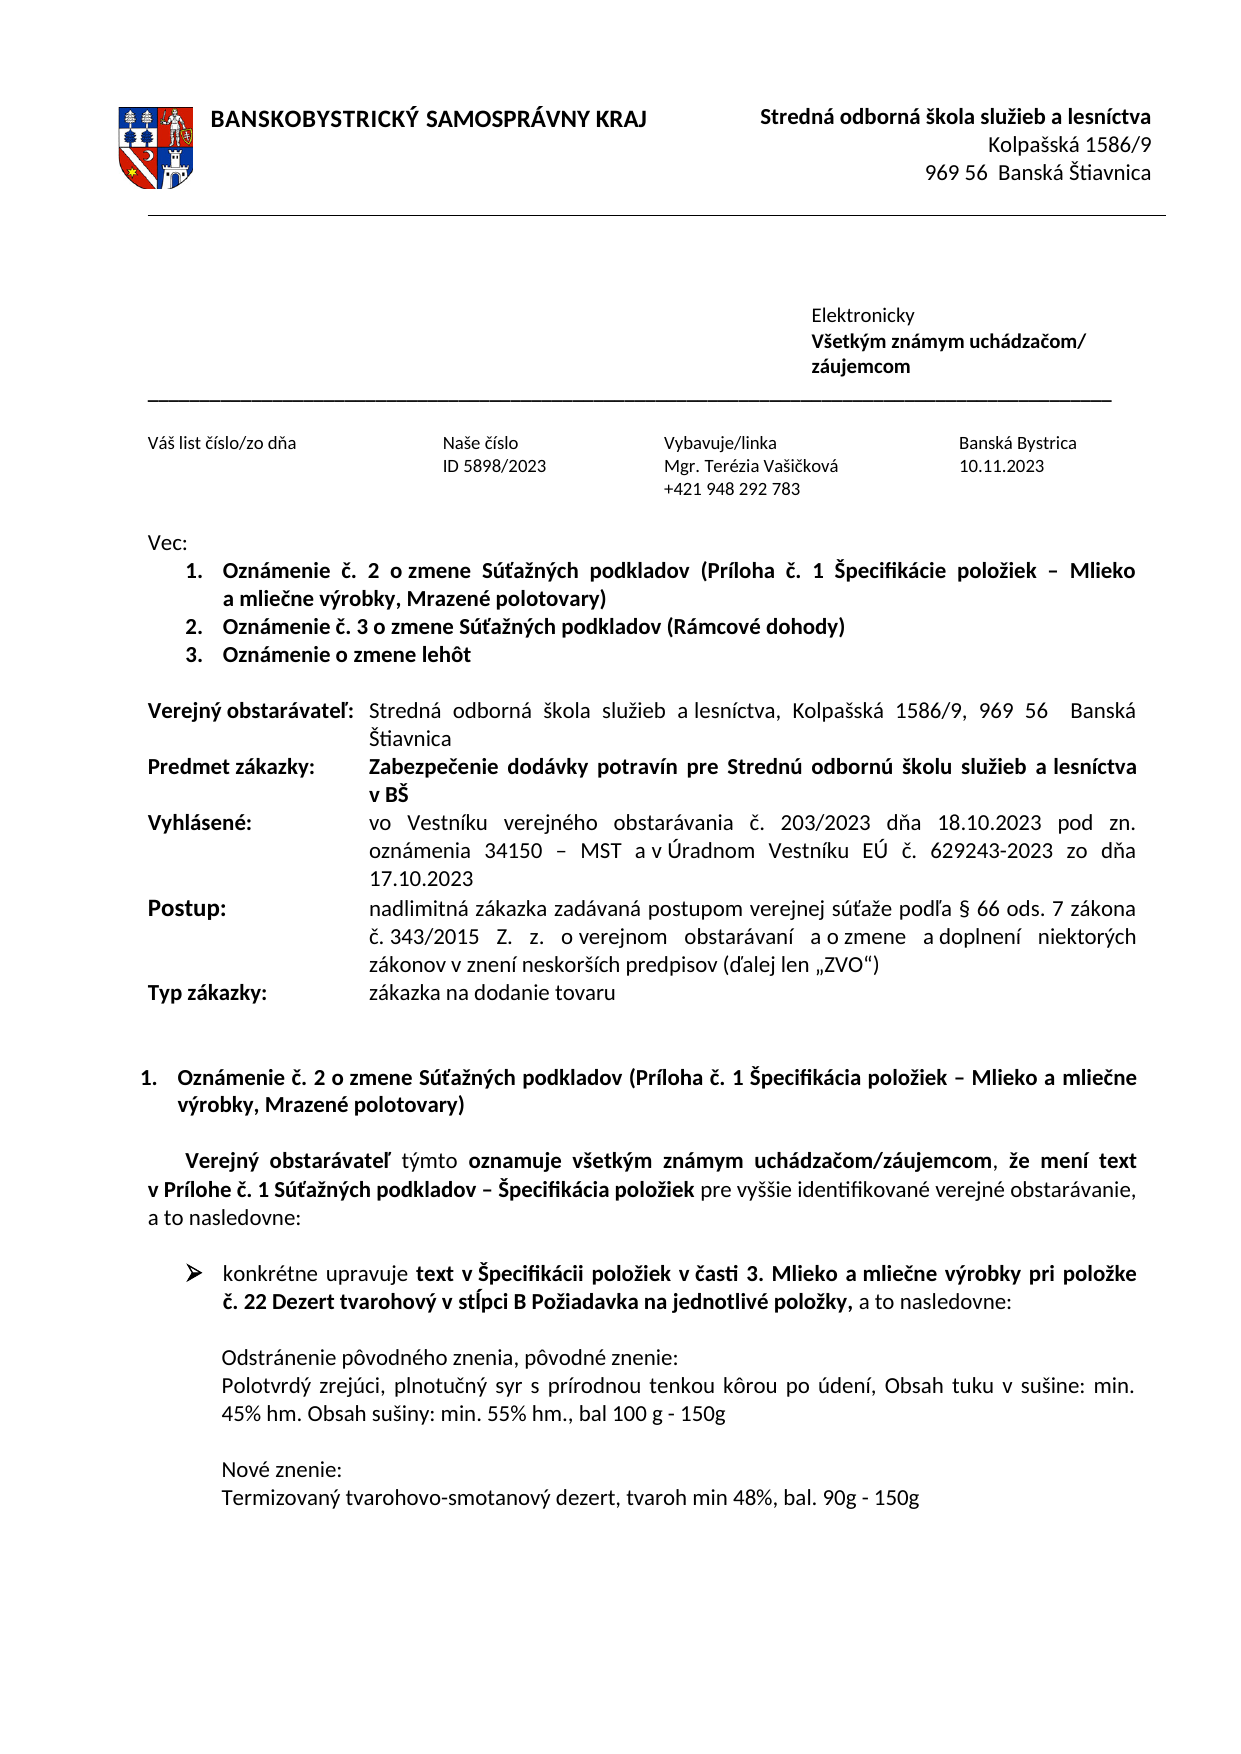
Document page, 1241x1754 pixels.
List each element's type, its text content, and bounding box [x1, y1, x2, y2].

picture [117, 107, 193, 189]
text Vec: [148, 528, 1137, 556]
text Všetkým známym uchádzačom/ záujemcom [811, 328, 1137, 379]
list Oznámenie č. 2 o zmene Súťažných podkladov (Príloha č. 1 Špecifikácie položiek – Mlieko a mliečne výrobky, Mrazené polotovary) [185, 556, 1137, 612]
text ID 5898/2023 Mgr. Terézia Vašičková 10.11.2023 [369, 454, 1137, 477]
text +421 948 292 783 [369, 477, 1137, 500]
text Verejný obstarávateľ týmto oznamuje všetkým známym uchádzačom/záujemcom, že mení text v Prílohe č. 1 Súťažných podkladov – Špecifikácia položiek pre vyššie identifikované verejné obstarávanie, a to nasledovne: [148, 1147, 1137, 1231]
text Verejný obstarávateľ: Stredná odborná škola služieb a lesníctva, Kolpašská 1586/9, 969 56 Banská Štiavnica [148, 696, 1137, 752]
text Polotvrdý zrejúci, plnotučný syr s prírodnou tenkou kôrou po údení, Obsah tuku v sušine: min. 45% hm. Obsah sušiny: min. 55% hm., bal 100 g - 150g [221, 1371, 1137, 1427]
text Vyhlásené: vo Vestníku verejného obstarávania č. 203/2023 dňa 18.10.2023 pod zn. oznámenia 34150 – MST a v Úradnom Vestníku EÚ č. 629243-2023 zo dňa 17.10.2023 [148, 808, 1137, 892]
list konkrétne upravuje text v Špecifikácii položiek v časti 3. Mlieko a mliečne výrobky pri položke č. 22 Dezert tvarohový v stĺpci B Požiadavka na jednotlivé položky, a to nasledovne: [185, 1259, 1137, 1315]
text Predmet zákazky: Zabezpečenie dodávky potravín pre Strednú odbornú školu služieb a lesníctva v BŠ [148, 752, 1137, 808]
list Oznámenie č. 3 o zmene Súťažných podkladov (Rámcové dohody) [185, 612, 1137, 640]
text Elektronicky [738, 303, 1137, 328]
text Postup: nadlimitná zákazka zadávaná postupom verejnej súťaže podľa § 66 ods. 7 zákona č. 343/2015 Z. z. o verejnom obstarávaní a o zmene a doplnení niektorých zákonov v znení neskorších predpisov (ďalej len „ZVO“) [148, 892, 1137, 978]
text Odstránenie pôvodného znenia, pôvodné znenie: [221, 1343, 1137, 1371]
text Váš list číslo/zo dňa Naše číslo Vybavuje/linka Banská Bystrica [148, 431, 1137, 454]
text Termizovaný tvarohovo-smotanový dezert, tvaroh min 48%, bal. 90g - 150g [148, 1483, 1167, 1511]
list Oznámenie č. 2 o zmene Súťažných podkladov (Príloha č. 1 Špecifikácia položiek – Mlieko a mliečne výrobky, Mrazené polotovary) [140, 1063, 1137, 1119]
text Nové znenie: [221, 1455, 1137, 1483]
text _____________________________________________________________________________________________ [148, 379, 1137, 404]
list Oznámenie o zmene lehôt [185, 640, 1137, 668]
text Typ zákazky: zákazka na dodanie tovaru [148, 978, 1137, 1007]
